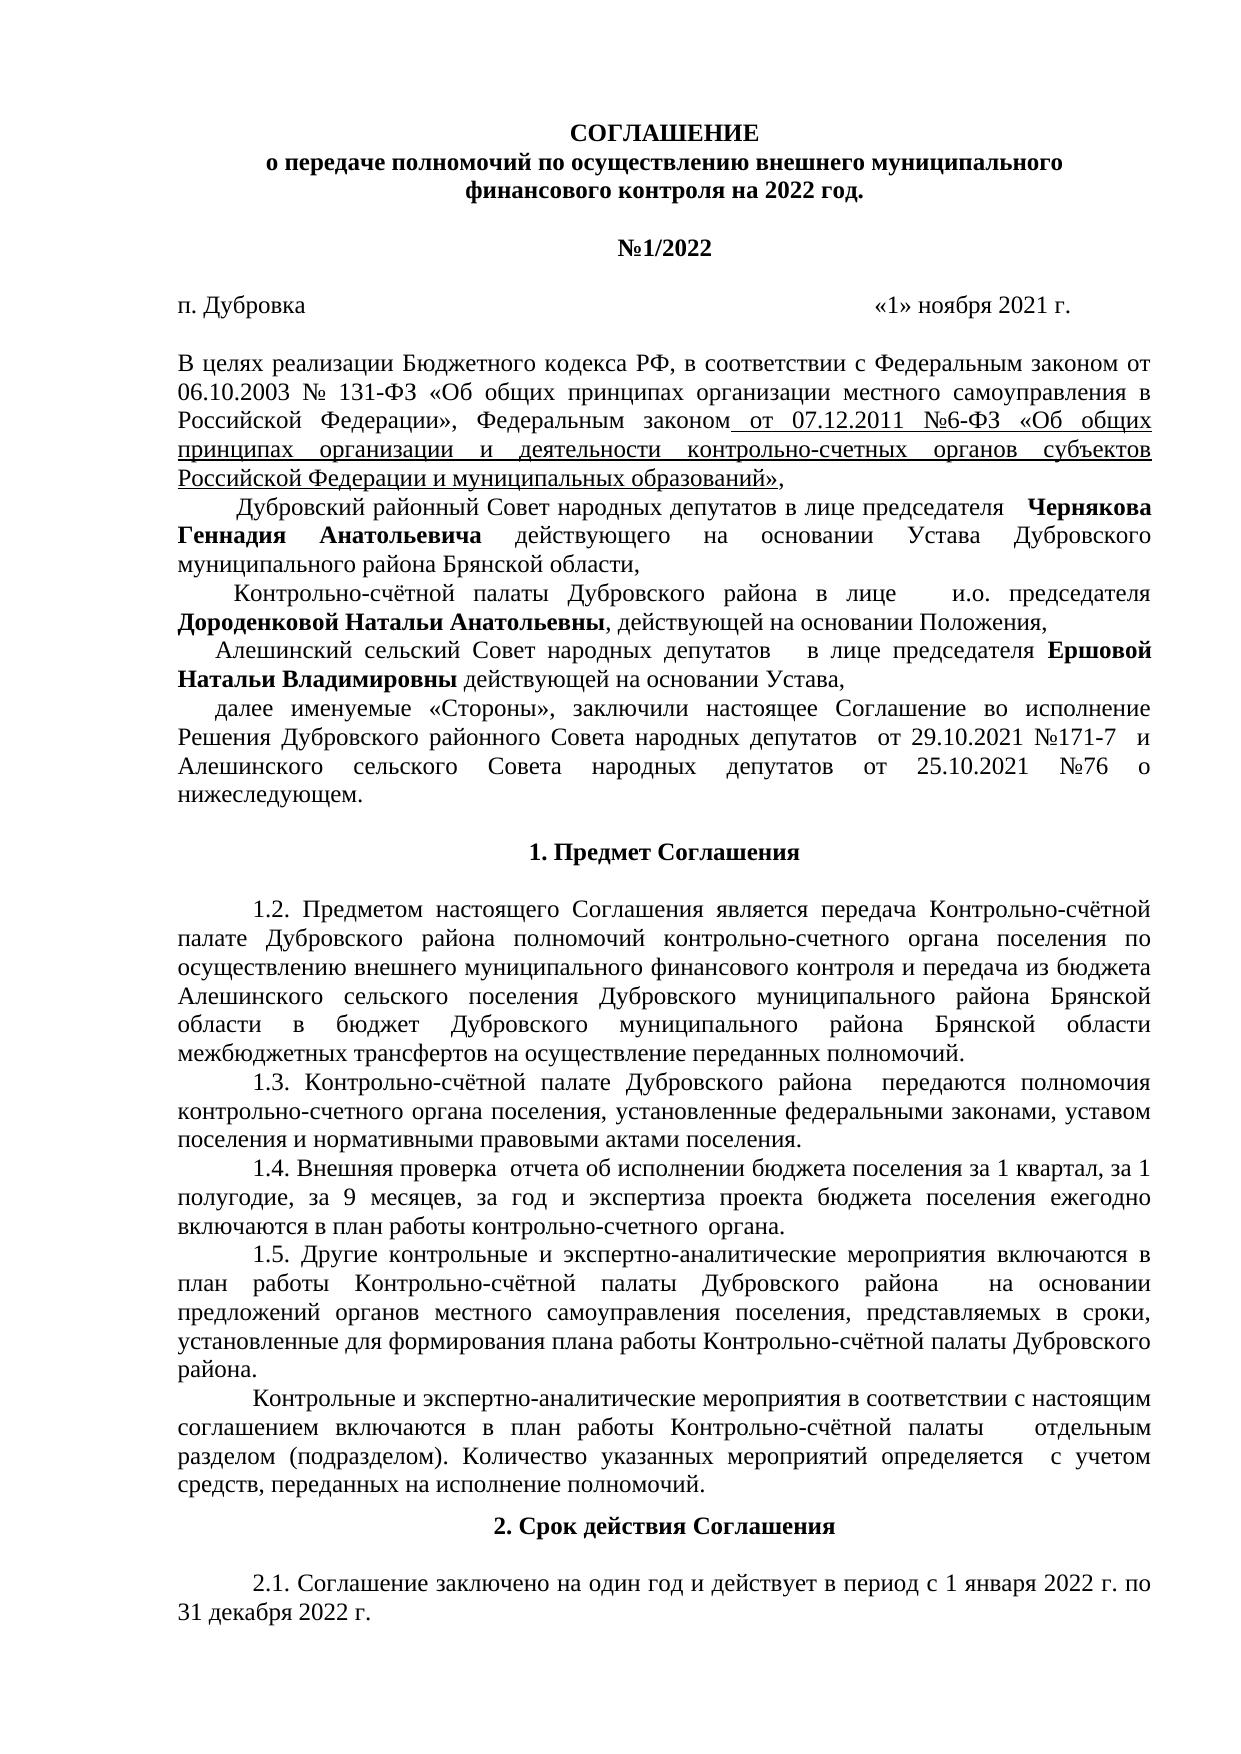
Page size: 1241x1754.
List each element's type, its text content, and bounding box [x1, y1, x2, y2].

text далее именуемые «Стороны», заключили настоящее Соглашение во исполнение Решения Дубровского районного Совета народных депутатов от 29.10.2021 №171-7 и Алешинского сельского Совета народных депутатов от 25.10.2021 №76 о нижеследующем. [177, 693, 1152, 808]
text финансового контроля на 2022 год. [177, 176, 1152, 204]
text 1. Предмет Соглашения [177, 837, 1152, 866]
text п. Дубровка «1» ноября 2021 г. [177, 291, 1152, 319]
text о передаче полномочий по осуществлению внешнего муниципального [177, 147, 1152, 176]
text 1.4. Внешняя проверка отчета об исполнении бюджета поселения за 1 квартал, за 1 полугодие, за 9 месяцев, за год и экспертиза проекта бюджета поселения ежегодно включаются в план работы контрольно-счетного органа. [177, 1153, 1152, 1239]
text Алешинский сельский Совет народных депутатов в лице председателя Ершовой Натальи Владимировны действующей на основании Устава, [177, 636, 1152, 693]
text 2.1. Соглашение заключено на один год и действует в период с 1 января 2022 г. по 31 декабря 2022 г. [177, 1568, 1152, 1626]
text В целях реализации Бюджетного кодекса РФ, в соответствии с Федеральным законом от 06.10.2003 № 131-ФЗ «Об общих принципах организации местного самоуправления в Российской Федерации», Федеральным законом от 07.12.2011 №6-ФЗ «Об общих принципах организации и деятельности контрольно-счетных органов субъектов Российской Федерации и муниципальных образований», [177, 348, 1152, 459]
text СОГЛАШЕНИЕ [177, 118, 1152, 147]
text 1.3. Контрольно-счётной палате Дубровского района передаются полномочия контрольно-счетного органа поселения, установленные федеральными законами, уставом поселения и нормативными правовыми актами поселения. [177, 1067, 1152, 1153]
text Контрольные и экспертно-аналитические мероприятия в соответствии с настоящим соглашением включаются в план работы Контрольно-счётной палаты отдельным разделом (подразделом). Количество указанных мероприятий определяется с учетом средств, переданных на исполнение полномочий. [177, 1383, 1152, 1498]
text №1/2022 [177, 233, 1152, 262]
text 1.2. Предметом настоящего Соглашения является передача Контрольно-счётной палате Дубровского района полномочий контрольно-счетного органа поселения по осуществлению внешнего муниципального финансового контроля и передача из бюджета Алешинского сельского поселения Дубровского муниципального района Брянской области в бюджет Дубровского муниципального района Брянской области межбюджетных трансфертов на осуществление переданных полномочий. [177, 894, 1152, 1067]
text Дубровский районный Совет народных депутатов в лице председателя Чернякова Геннадия Анатольевича действующего на основании Устава Дубровского муниципального района Брянской области, [177, 492, 1152, 578]
text Контрольно-счётной палаты Дубровского района в лице и.о. председателя Дороденковой Натальи Анатольевны, действующей на основании Положения, [177, 578, 1152, 636]
text В целях реализации Бюджетного кодекса РФ, в соответствии с Федеральным законом от 06.10.2003 № 131-ФЗ «Об общих принципах организации местного самоуправления в Российской Федерации», Федеральным законом от 07.12.2011 №6-ФЗ «Об общих принципах организации и деятельности контрольно-счетных органов субъектов Российской Федерации и муниципальных образований», [177, 460, 1152, 492]
text 1.5. Другие контрольные и экспертно-аналитические мероприятия включаются в план работы Контрольно-счётной палаты Дубровского района на основании предложений органов местного самоуправления поселения, представляемых в сроки, установленные для формирования плана работы Контрольно-счётной палаты Дубровского района. [177, 1239, 1152, 1383]
text 2. Срок действия Соглашения [177, 1511, 1152, 1539]
